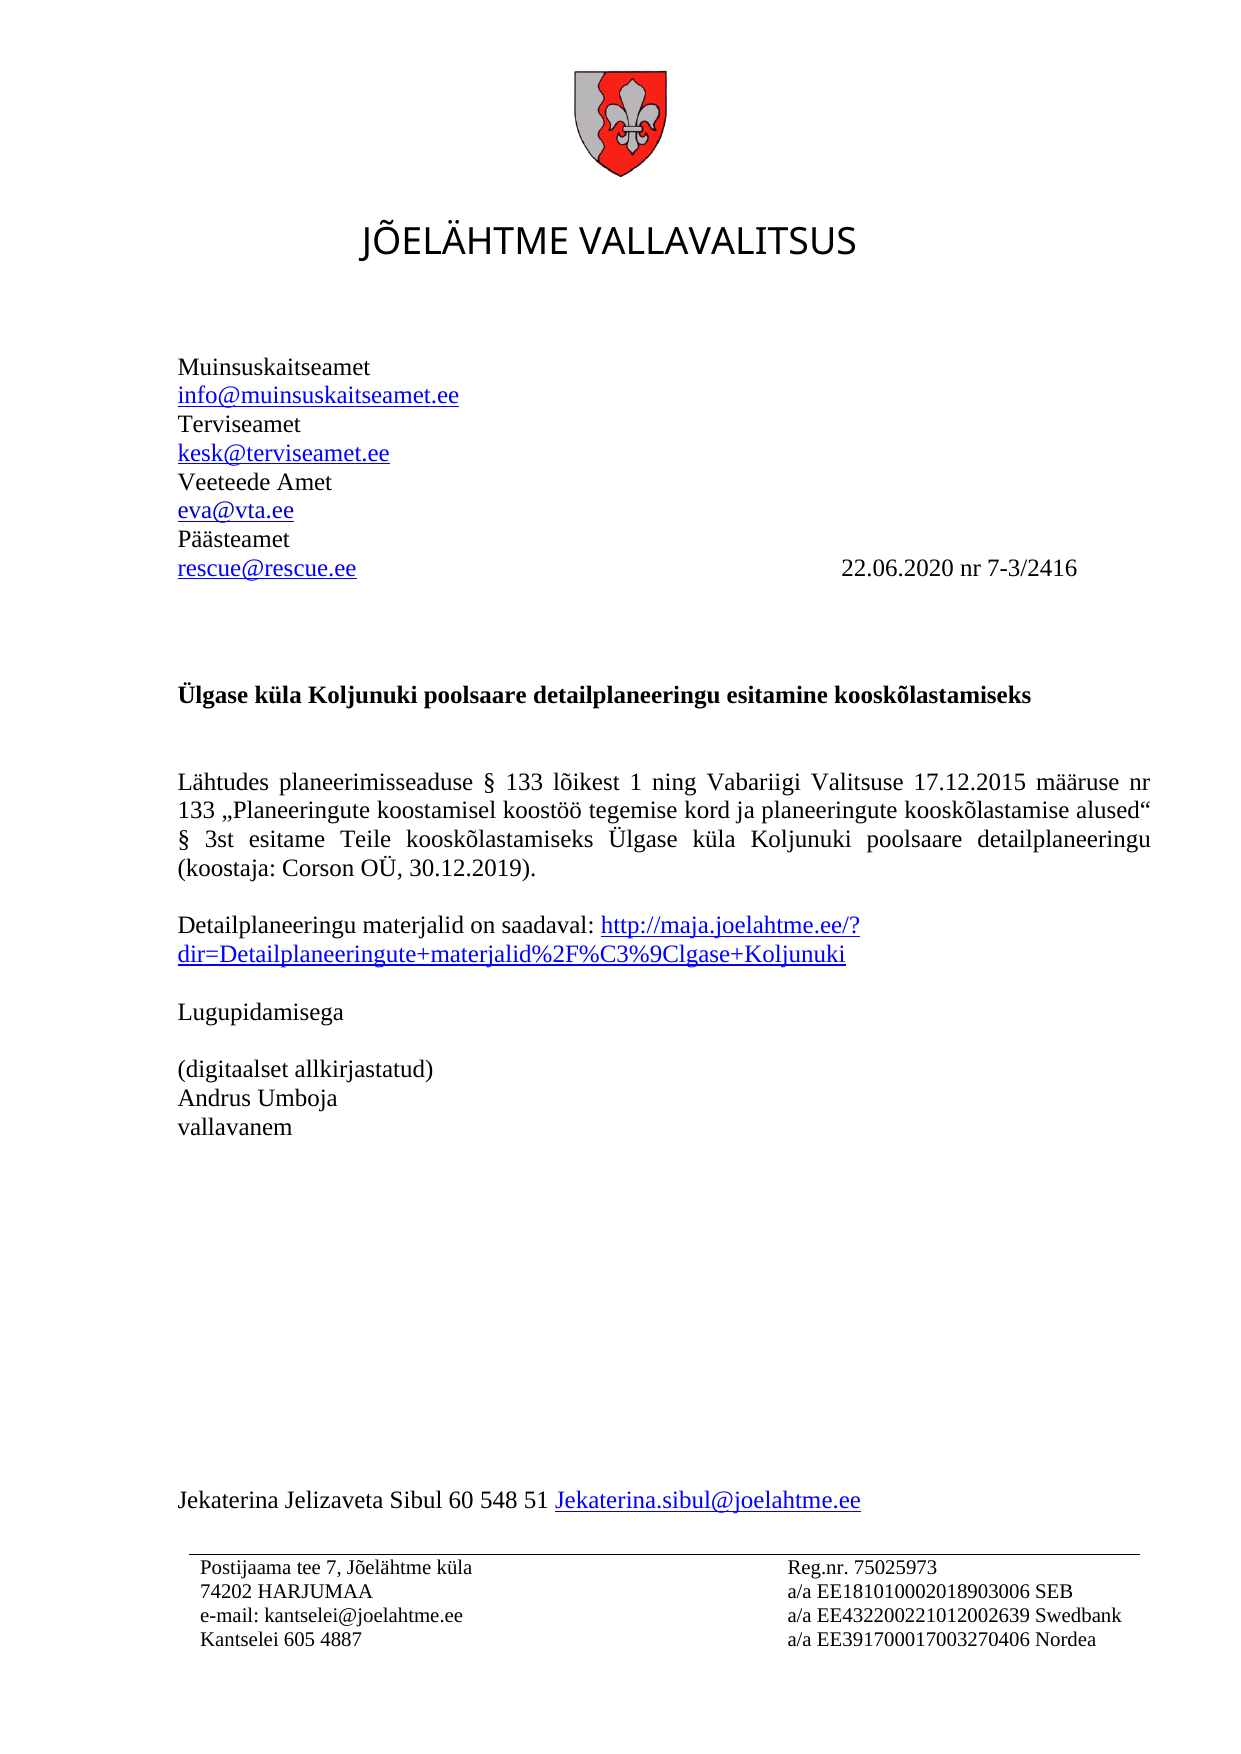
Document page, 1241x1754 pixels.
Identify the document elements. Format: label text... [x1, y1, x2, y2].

text Andrus Umboja [177, 1083, 1152, 1112]
text Veeteede Amet [177, 467, 1152, 496]
text Terviseamet [177, 409, 1152, 438]
text Lugupidamisega [177, 997, 1152, 1026]
picture [573, 70, 668, 178]
text Muinsuskaitseamet [177, 352, 1152, 381]
text info@muinsuskaitseamet.ee [177, 381, 1152, 409]
text vallavanem [177, 1112, 1152, 1141]
text eva@vta.ee [177, 496, 1152, 524]
text Jekaterina Jelizaveta Sibul 60 548 51 Jekaterina.sibul@joelahtme.ee [177, 1486, 1152, 1514]
text (digitaalset allkirjastatud) [177, 1054, 1152, 1083]
text kesk@terviseamet.ee [177, 438, 1152, 467]
text Lähtudes planeerimisseaduse § 133 lõikest 1 ning Vabariigi Valitsuse 17.12.2015 määruse nr 133 „Planeeringute koostamisel koostöö tegemise kord ja planeeringute kooskõlastamise alused“ § 3st esitame Teile kooskõlastamiseks Ülgase küla Koljunuki poolsaare detailplaneeringu (koostaja: Corson OÜ, 30.12.2019). [177, 767, 1152, 882]
subtitle JÕELÄHTME VALLAVALITSUS [177, 214, 1152, 266]
text rescue@rescue.ee 22.06.2020 nr 7-3/2416 [177, 553, 1152, 582]
text Päästeamet [177, 524, 1152, 553]
text Detailplaneeringu materjalid on saadaval: http://maja.joelahtme.ee/?dir=Detailplaneeringute+materjalid%2F%C3%9Clgase+Koljunuki [177, 911, 1152, 968]
text Ülgase küla Koljunuki poolsaare detailplaneeringu esitamine kooskõlastamiseks [177, 681, 1152, 709]
